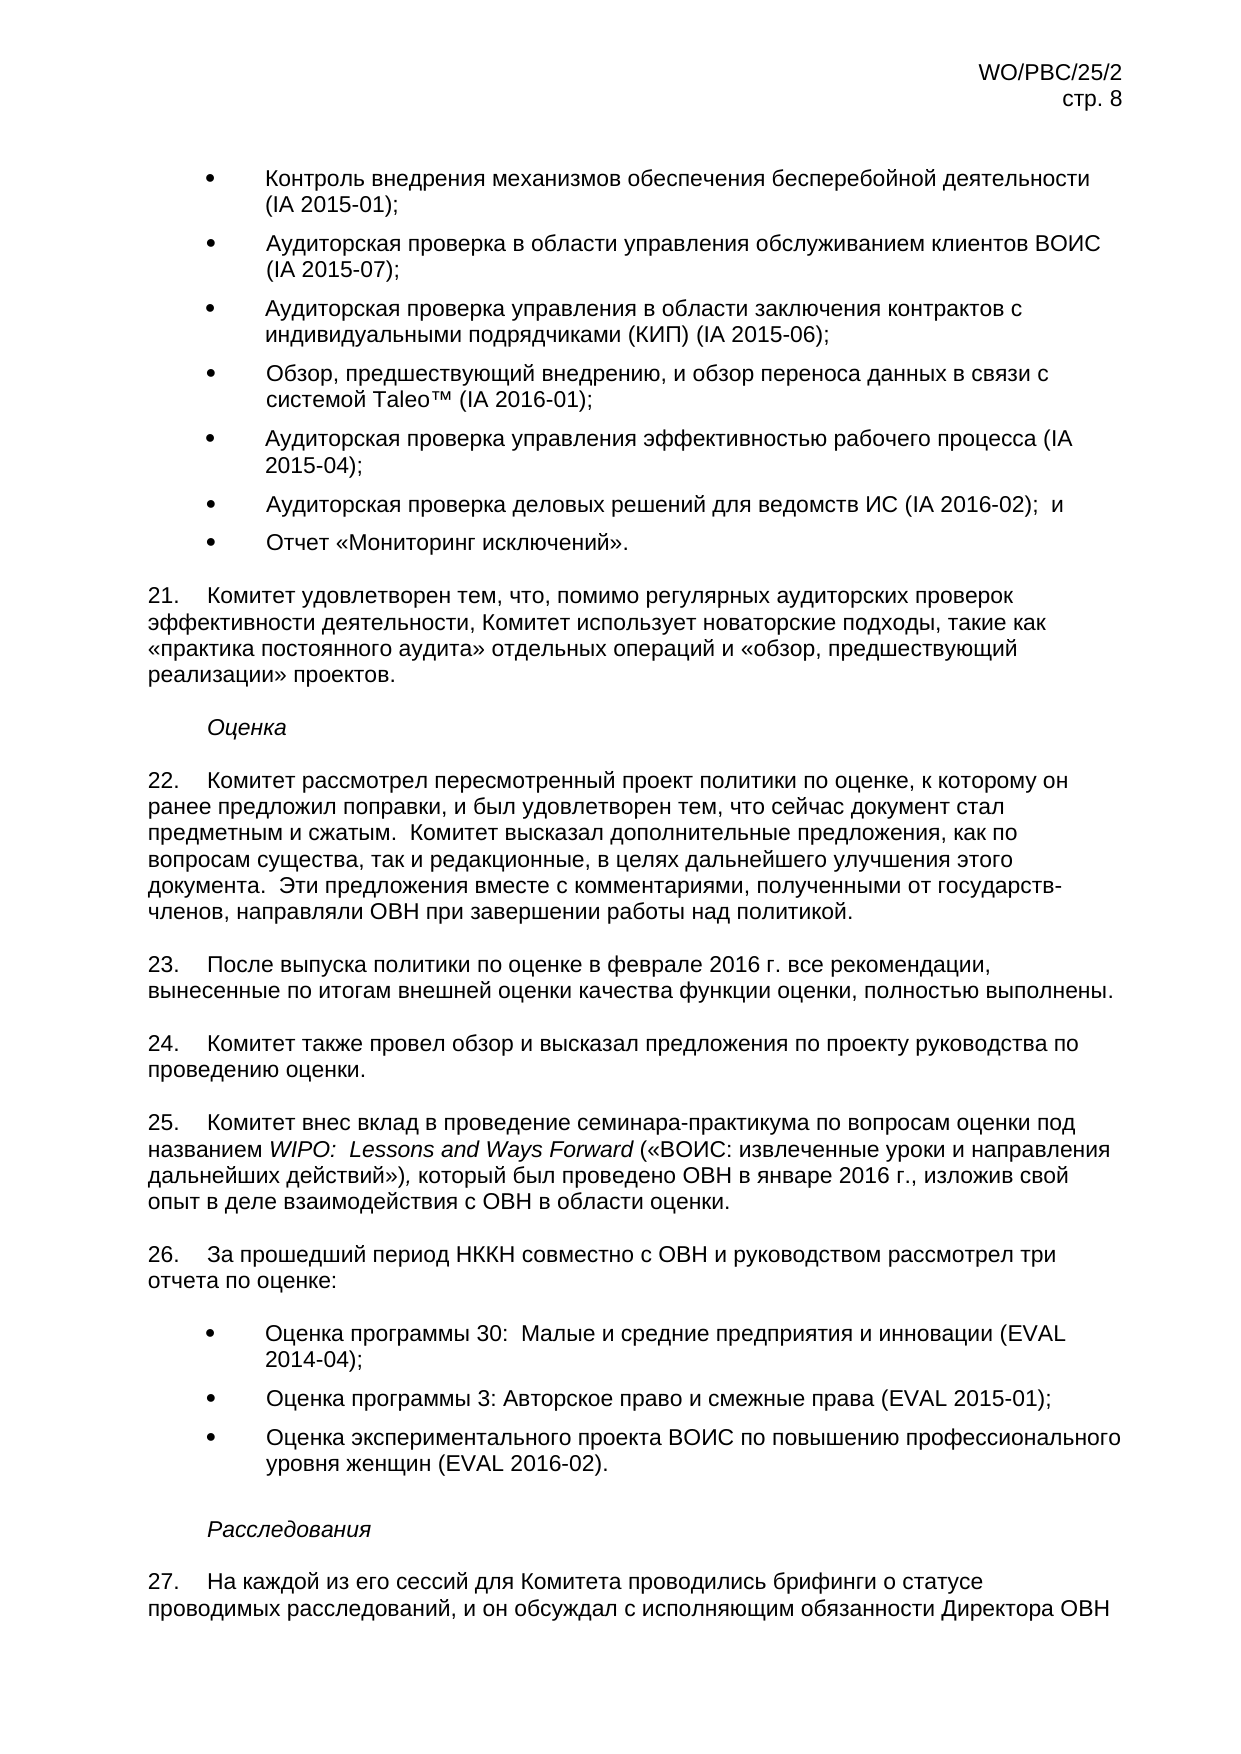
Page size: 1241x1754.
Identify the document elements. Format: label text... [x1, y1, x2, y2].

text После выпуска политики по оценке в феврале 2016 г. все рекомендации, вынесенные по итогам внешней оценки качества функции оценки, полностью выполнены. [148, 951, 1122, 1004]
list Аудиторская проверка в области управления обслуживанием клиентов ВОИС (IA 2015-07); [207, 230, 1122, 282]
list Обзор, предшествующий внедрению, и обзор переноса данных в связи с системой Taleo™ (IA 2016-01); [207, 360, 1122, 413]
text Комитет удовлетворен тем, что, помимо регулярных аудиторских проверок эффективности деятельности, Комитет использует новаторские подходы, такие как «практика постоянного аудита» отдельных операций и «обзор, предшествующий реализации» проектов. [148, 582, 1122, 687]
text Расследования [148, 1516, 1122, 1542]
text Комитет внес вклад в проведение семинара-практикума по вопросам оценки под названием WIPO: Lessons and Ways Forward («ВОИС: извлеченные уроки и направления дальнейших действий»), который был проведено ОВН в январе 2016 г., изложив свой опыт в деле взаимодействия с ОВН в области оценки. [148, 1109, 1122, 1214]
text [148, 1568, 1122, 1621]
text Оценка [148, 714, 1122, 740]
list Аудиторская проверка управления эффективностью рабочего процесса (IA 2015-04); [206, 425, 1122, 478]
list Аудиторская проверка деловых решений для ведомств ИС (IA 2016-02); и [207, 491, 1122, 517]
text Комитет рассмотрел пересмотренный проект политики по оценке, к которому он ранее предложил поправки, и был удовлетворен тем, что сейчас документ стал предметным и сжатым. Комитет высказал дополнительные предложения, как по вопросам существа, так и редакционные, в целях дальнейшего улучшения этого документа. Эти предложения вместе с комментариями, полученными от государств-членов, направляли ОВН при завершении работы над политикой. [148, 767, 1122, 925]
list Отчет «Мониторинг исключений». [207, 529, 1122, 556]
list Оценка программы 30: Малые и средние предприятия и инновации (EVAL 2014-04); [206, 1320, 1122, 1373]
list Аудиторская проверка управления в области заключения контрактов с индивидуальными подрядчиками (КИП) (IA 2015-06); [206, 295, 1122, 348]
text Комитет также провел обзор и высказал предложения по проекту руководства по проведению оценки. [148, 1030, 1122, 1083]
list Контроль внедрения механизмов обеспечения бесперебойной деятельности (IA 2015-01); [206, 164, 1122, 217]
list Оценка экспериментального проекта ВОИС по повышению профессионального уровня женщин (EVAL 2016-02). [207, 1424, 1122, 1477]
list Оценка программы 3: Авторское право и смежные права (EVAL 2015-01); [207, 1385, 1122, 1412]
text За прошедший период НККН совместно с ОВН и руководством рассмотрел три отчета по оценке: [148, 1241, 1122, 1294]
